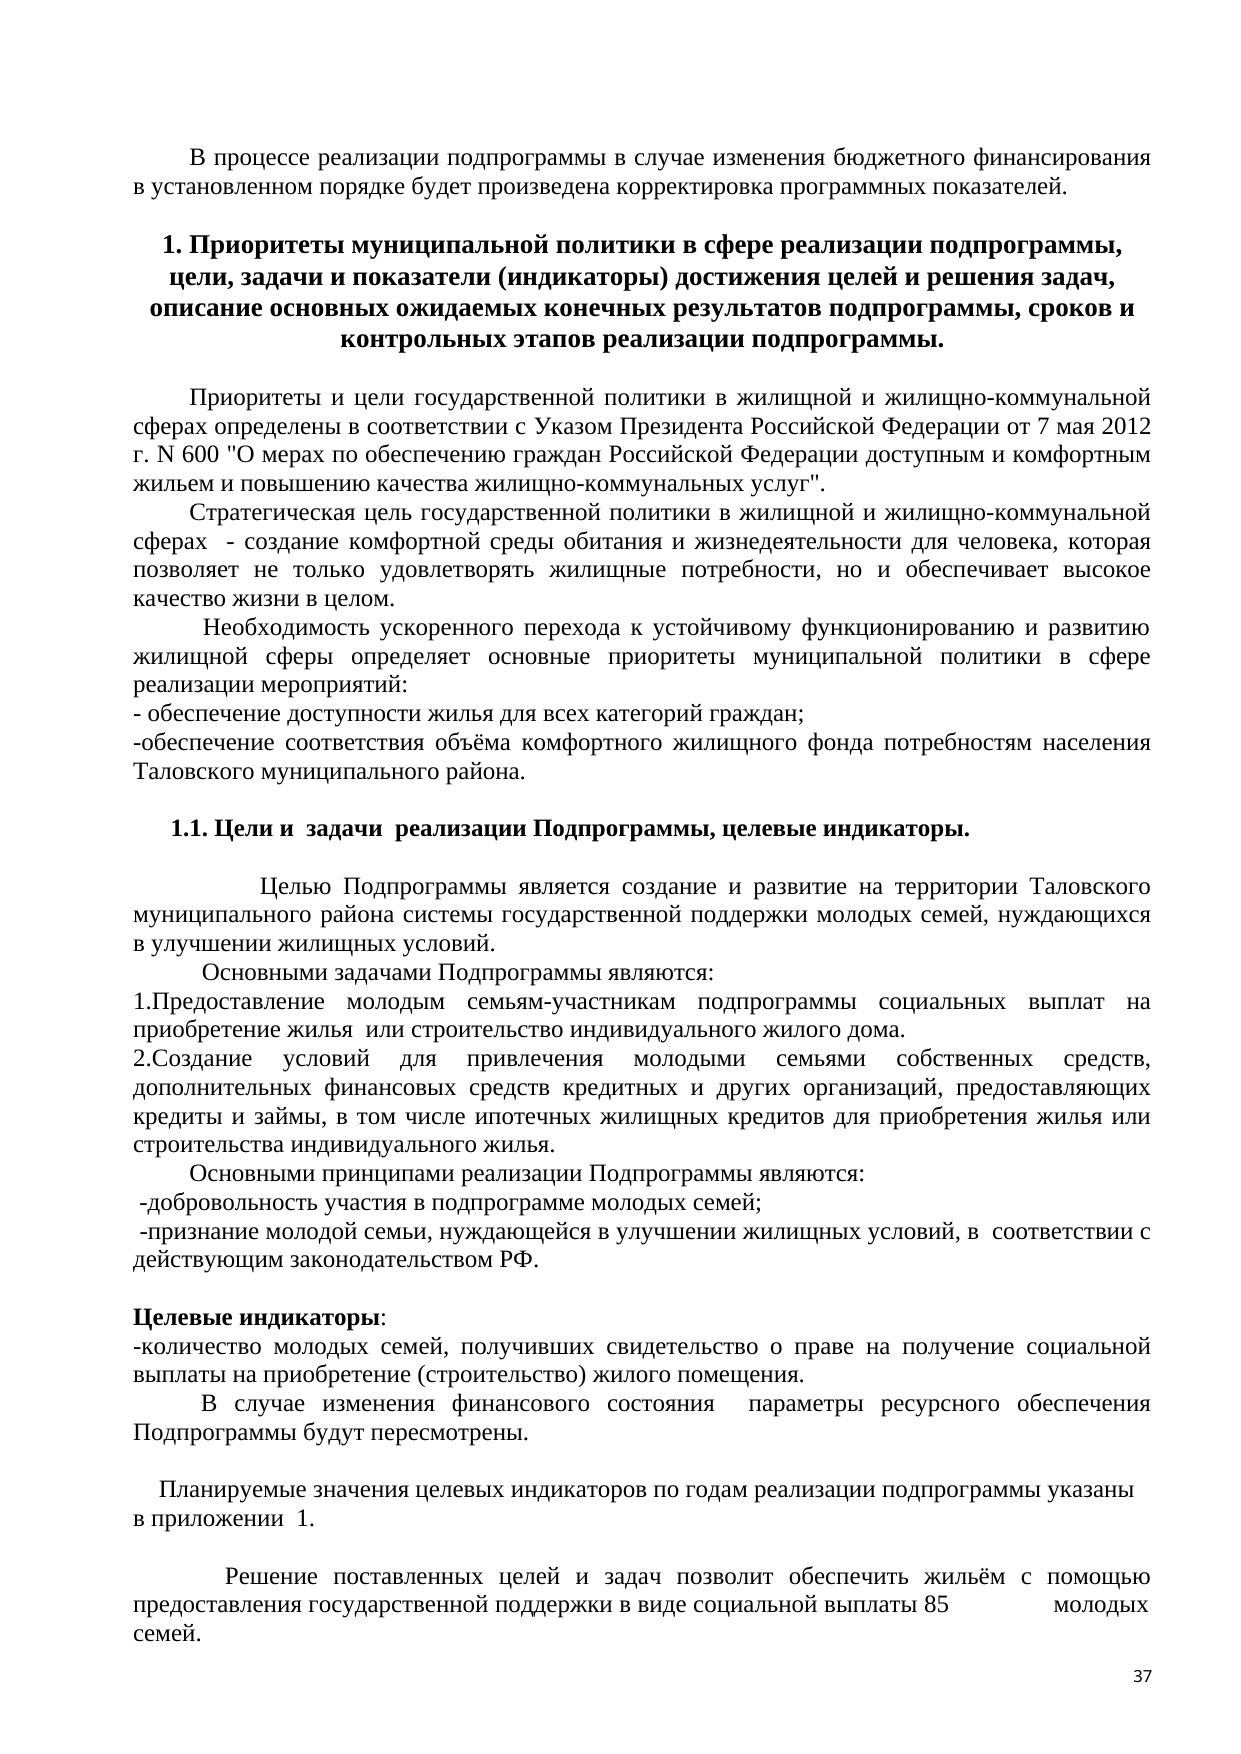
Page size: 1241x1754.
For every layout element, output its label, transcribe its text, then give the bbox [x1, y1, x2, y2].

text Основными принципами реализации Подпрограммы являются: [133, 1158, 1152, 1187]
text В процессе реализации подпрограммы в случае изменения бюджетного финансирования в установленном порядке будет произведена корректировка программных показателей. [133, 142, 1152, 200]
text - обеспечение доступности жилья для всех категорий граждан; [133, 698, 1152, 727]
text 2.Создание условий для привлечения молодыми семьями собственных средств, дополнительных финансовых средств кредитных и других организаций, предоставляющих кредиты и займы, в том числе ипотечных жилищных кредитов для приобретения жилья или строительства индивидуального жилья. [133, 1043, 1152, 1158]
text Целью Подпрограммы является создание и развитие на территории Таловского муниципального района системы государственной поддержки молодых семей, нуждающихся в улучшении жилищных условий. [133, 871, 1152, 957]
text Целевые индикаторы: [133, 1302, 1152, 1331]
text Необходимость ускоренного перехода к устойчивому функционированию и развитию жилищной сферы определяет основные приоритеты муниципальной политики в сфере реализации мероприятий: [133, 612, 1152, 698]
text Основными задачами Подпрограммы являются: [133, 957, 1152, 986]
text -количество молодых семей, получивших свидетельство о праве на получение социальной выплаты на приобретение (строительство) жилого помещения. [133, 1331, 1152, 1388]
text Решение поставленных целей и задач позволит обеспечить жильём с помощью предоставления государственной поддержки в виде социальной выплаты 85 молодых семей. [133, 1561, 1152, 1647]
text В случае изменения финансового состояния параметры ресурсного обеспечения Подпрограммы будут пересмотрены. [133, 1388, 1152, 1446]
text -обеспечение соответствия объёма комфортного жилищного фонда потребностям населения Таловского муниципального района. [133, 727, 1152, 784]
text 1. Приоритеты муниципальной политики в сфере реализации подпрограммы, цели, задачи и показатели (индикаторы) достижения целей и решения задач, описание основных ожидаемых конечных результатов подпрограммы, сроков и контрольных этапов реализации подпрограммы. [133, 229, 1152, 353]
text Приоритеты и цели государственной политики в жилищной и жилищно-коммунальной сферах определены в соответствии с Указом Президента Российской Федерации от 7 мая 2012 г. N 600 "О мерах по обеспечению граждан Российской Федерации доступным и комфортным жильем и повышению качества жилищно-коммунальных услуг". [133, 382, 1152, 497]
text 1.Предоставление молодым семьям-участникам подпрограммы социальных выплат на приобретение жилья или строительство индивидуального жилого дома. [133, 986, 1152, 1043]
text -признание молодой семьи, нуждающейся в улучшении жилищных условий, в соответствии с действующим законодательством РФ. [133, 1216, 1152, 1273]
text Стратегическая цель государственной политики в жилищной и жилищно-коммунальной сферах - создание комфортной среды обитания и жизнедеятельности для человека, которая позволяет не только удовлетворять жилищные потребности, но и обеспечивает высокое качество жизни в целом. [133, 497, 1152, 612]
text -добровольность участия в подпрограмме молодых семей; [133, 1187, 1152, 1216]
text Планируемые значения целевых индикаторов по годам реализации подпрограммы указаны в приложении 1. [133, 1474, 1152, 1532]
text 1.1. Цели и задачи реализации Подпрограммы, целевые индикаторы. [170, 813, 1152, 842]
